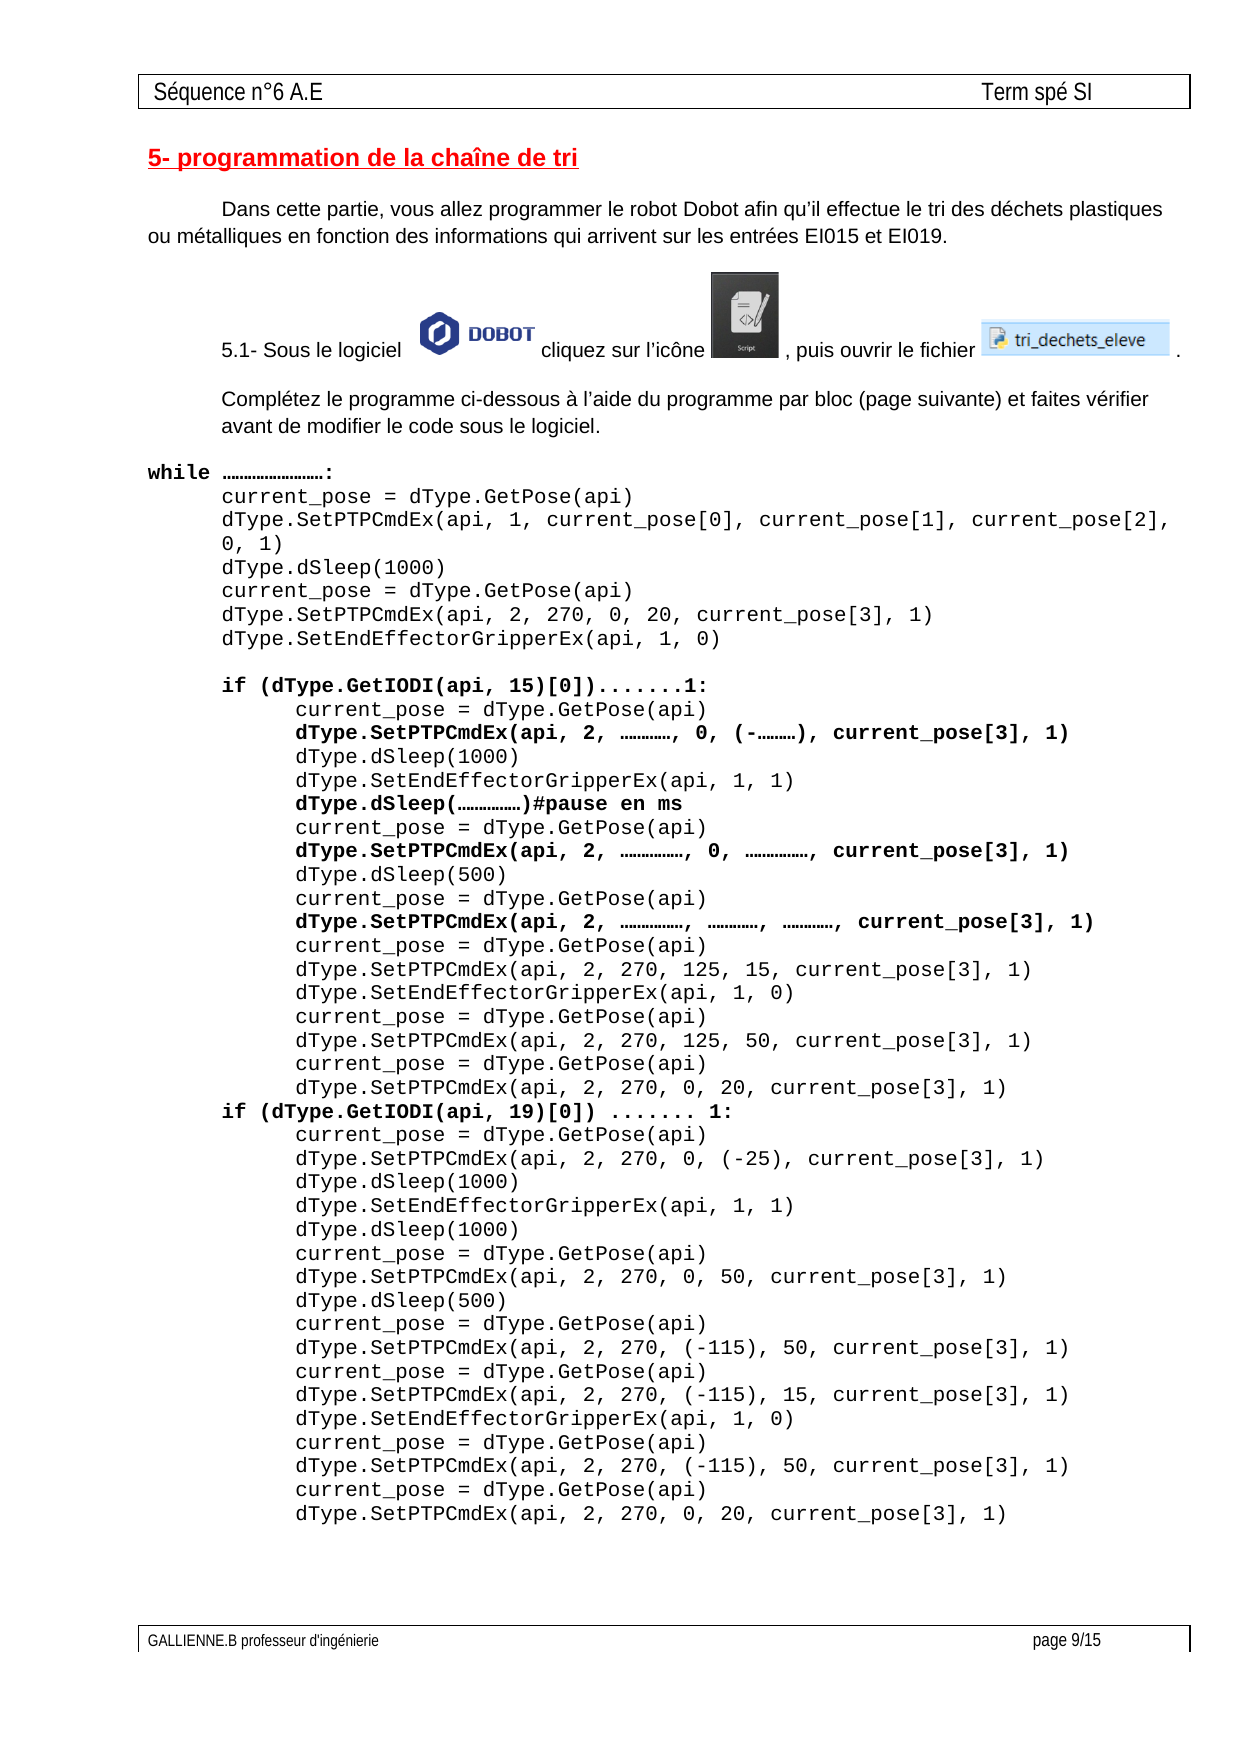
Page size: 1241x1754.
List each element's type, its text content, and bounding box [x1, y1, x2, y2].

text current_pose = dType.GetPose(api) [295, 1242, 1181, 1266]
text current_pose = dType.GetPose(api) [295, 699, 1181, 722]
text dType.dSleep(1000) [295, 1219, 1181, 1242]
text if (dType.GetIODI(api, 19)[0]) ....... 1: [148, 1101, 1181, 1124]
text dType.SetPTPCmdEx(api, 2, …………, 0, (-………), current_pose[3], 1) [295, 722, 1181, 746]
text dType.SetPTPCmdEx(api, 2, 270, 0, (-25), current_pose[3], 1) [295, 1148, 1181, 1172]
text dType.SetPTPCmdEx(api, 2, 270, 0, 50, current_pose[3], 1) [295, 1266, 1181, 1290]
text dType.SetPTPCmdEx(api, 2, 270, 0, 20, current_pose[3], 1) [295, 1503, 1181, 1526]
text current_pose = dType.GetPose(api) [295, 1053, 1181, 1077]
text dType.SetPTPCmdEx(api, 2, 270, (-115), 50, current_pose[3], 1) [295, 1337, 1181, 1361]
text Dans cette partie, vous allez programmer le robot Dobot afin qu’il effectue le tri des déchets plastiques ou métalliques en fonction des informations qui arrivent sur les entrées EI015 et EI019. [148, 197, 1181, 248]
text current_pose = dType.GetPose(api) [295, 1432, 1181, 1455]
text dType.dSleep(1000) [221, 557, 1181, 580]
text dType.SetEndEffectorGripperEx(api, 1, 1) [295, 1195, 1181, 1219]
text dType.SetEndEffectorGripperEx(api, 1, 0) [295, 982, 1181, 1006]
text dType.dSleep(500) [295, 1290, 1181, 1313]
picture [981, 319, 1170, 358]
text if (dType.GetIODI(api, 15)[0]).......1: [148, 675, 1181, 699]
text dType.SetEndEffectorGripperEx(api, 1, 0) [295, 1408, 1181, 1432]
text current_pose = dType.GetPose(api) [295, 1479, 1181, 1503]
text dType.SetPTPCmdEx(api, 2, 270, 125, 50, current_pose[3], 1) [295, 1030, 1181, 1053]
text dType.SetPTPCmdEx(api, 2, ……………, 0, ……………, current_pose[3], 1) [295, 841, 1181, 864]
text dType.SetPTPCmdEx(api, 2, 270, 0, 20, current_pose[3], 1) [221, 604, 1181, 628]
text current_pose = dType.GetPose(api) [295, 1361, 1181, 1384]
text while ……………………: [148, 462, 1181, 486]
text dType.SetPTPCmdEx(api, 2, 270, 125, 15, current_pose[3], 1) [295, 959, 1181, 982]
text 5.1- Sous le logiciel cliquez sur l’icône , puis ouvrir le fichier . [221, 272, 1181, 362]
text current_pose = dType.GetPose(api) [295, 1124, 1181, 1148]
text Complétez le programme ci-dessous à l’aide du programme par bloc (page suivante) et faites vérifier avant de modifier le code sous le logiciel. [221, 386, 1181, 438]
text current_pose = dType.GetPose(api) [295, 817, 1181, 841]
text dType.SetPTPCmdEx(api, 2, 270, 0, 20, current_pose[3], 1) [295, 1077, 1181, 1101]
text dType.dSleep(1000) [295, 1172, 1181, 1195]
text dType.dSleep(1000) [295, 746, 1181, 769]
text 5- programmation de la chaîne de tri [148, 143, 1181, 172]
text current_pose = dType.GetPose(api) [295, 1006, 1181, 1030]
text dType.SetPTPCmdEx(api, 2, 270, (-115), 15, current_pose[3], 1) [295, 1384, 1181, 1408]
text dType.SetPTPCmdEx(api, 2, ……………, …………, …………, current_pose[3], 1) [295, 911, 1181, 935]
text current_pose = dType.GetPose(api) [221, 580, 1181, 604]
text current_pose = dType.GetPose(api) [295, 888, 1181, 911]
text current_pose = dType.GetPose(api) [295, 935, 1181, 959]
text dType.SetEndEffectorGripperEx(api, 1, 1) [295, 769, 1181, 793]
text dType.SetPTPCmdEx(api, 1, current_pose[0], current_pose[1], current_pose[2], 0, 1) [221, 509, 1181, 557]
text dType.SetEndEffectorGripperEx(api, 1, 0) [221, 628, 1181, 651]
picture [711, 272, 779, 358]
picture [407, 304, 541, 358]
text current_pose = dType.GetPose(api) [295, 1313, 1181, 1337]
text dType.dSleep(……………)#pause en ms [295, 793, 1181, 817]
text current_pose = dType.GetPose(api) [221, 486, 1181, 509]
text dType.dSleep(500) [295, 864, 1181, 888]
text dType.SetPTPCmdEx(api, 2, 270, (-115), 50, current_pose[3], 1) [295, 1455, 1181, 1479]
